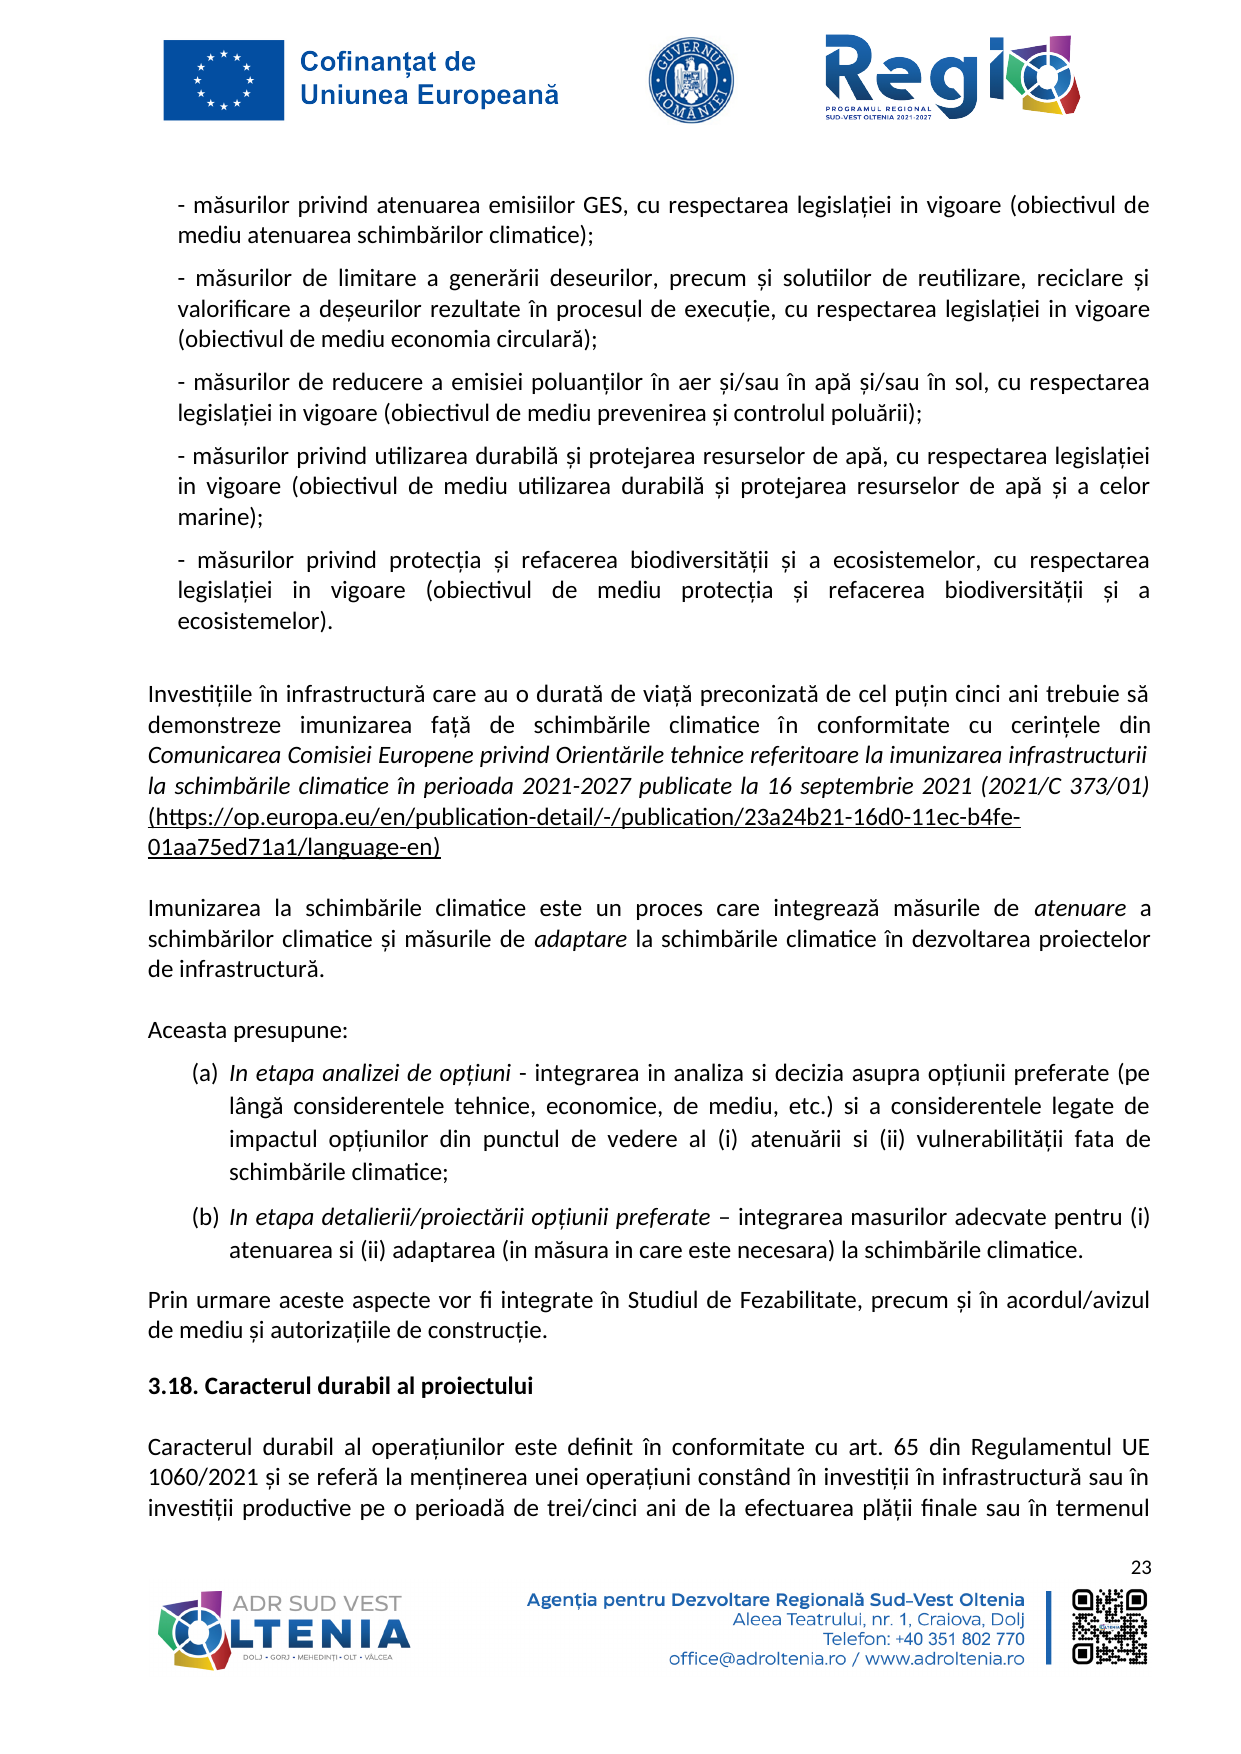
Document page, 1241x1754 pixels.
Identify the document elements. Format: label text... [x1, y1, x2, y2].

text Investițiile în infrastructură care au o durată de viață preconizată de cel puțin cinci ani trebuie să demonstreze imunizarea față de schimbările climatice în conformitate cu cerințele din Comunicarea Comisiei Europene privind Orientările tehnice referitoare la imunizarea infrastructurii la schimbările climatice în perioada 2021-2027 publicate la 16 septembrie 2021 (2021/C 373/01) (https://op.europa.eu/en/publication-detail/-/publication/23a24b21-16d0-11ec-b4fe-01aa75ed71a1/language-en) [148, 678, 1152, 862]
list In etapa analizei de opțiuni - integrarea in analiza si decizia asupra opțiunii preferate (pe lângă considerentele tehnice, economice, de mediu, etc.) si a considerentele legate de impactul opțiunilor din punctul de vedere al (i) atenuării si (ii) vulnerabilității fata de schimbările climatice; [191, 1057, 1152, 1187]
text - măsurilor de reducere a emisiei poluanților în aer și/sau în apă și/sau în sol, cu respectarea legislației in vigoare (obiectivul de mediu prevenirea și controlul poluării); [177, 366, 1152, 427]
text - măsurilor privind utilizarea durabilă și protejarea resurselor de apă, cu respectarea legislației in vigoare (obiectivul de mediu utilizarea durabilă și protejarea resurselor de apă și a celor marine); [177, 440, 1152, 531]
text Imunizarea la schimbările climatice este un proces care integrează măsurile de atenuare a schimbărilor climatice și măsurile de adaptare la schimbările climatice în dezvoltarea proiectelor de infrastructură. [148, 892, 1152, 984]
text - măsurilor privind atenuarea emisiilor GES, cu respectarea legislației in vigoare (obiectivul de mediu atenuarea schimbărilor climatice); [177, 189, 1152, 250]
list In etapa detalierii/proiectării opțiunii preferate – integrarea masurilor adecvate pentru (i) atenuarea si (ii) adaptarea (in măsura in care este necesara) la schimbările climatice. [191, 1201, 1152, 1265]
picture [645, 35, 739, 125]
subtitle 3.18. Caracterul durabil al proiectului [148, 1370, 1152, 1401]
picture [823, 33, 1082, 122]
picture [158, 35, 561, 124]
text Aceasta presupune: [148, 1014, 1152, 1045]
text - măsurilor de limitare a generării deseurilor, precum și solutiilor de reutilizare, reciclare și valorificare a deșeurilor rezultate în procesul de execuție, cu respectarea legislației in vigoare (obiectivul de mediu economia circulară); [177, 262, 1152, 354]
text Prin urmare aceste aspecte vor fi integrate în Studiul de Fezabilitate, precum și în acordul/avizul de mediu și autorizațiile de construcție. [148, 1284, 1152, 1345]
text - măsurilor privind protecția și refacerea biodiversității și a ecosistemelor, cu respectarea legislației in vigoare (obiectivul de mediu protecția și refacerea biodiversității și a ecosistemelor). [177, 544, 1152, 636]
picture [148, 1579, 1152, 1677]
